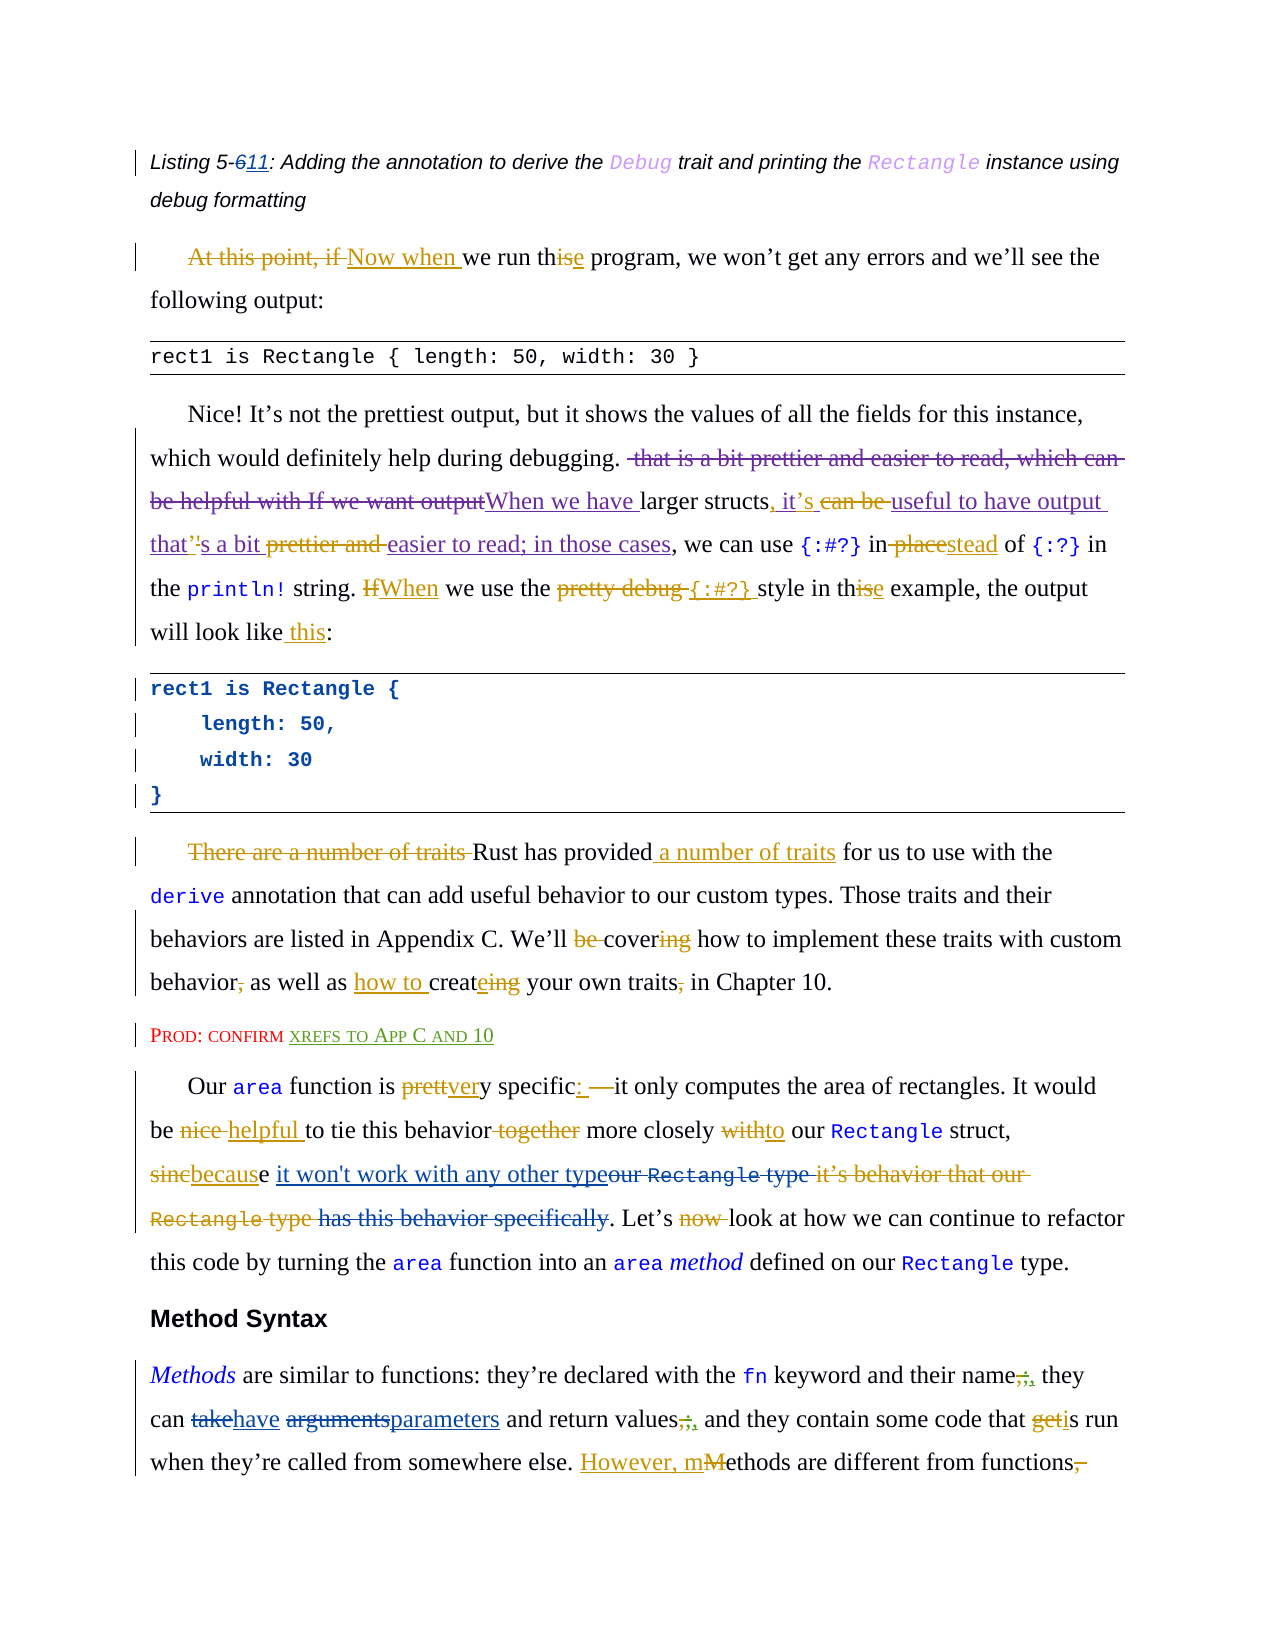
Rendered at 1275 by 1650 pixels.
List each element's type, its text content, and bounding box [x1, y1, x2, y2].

text Rust has provided for us to use with the derive annotation that can add useful behavior to our custom types. Those traits and their behaviors are listed in Appendix C. We’ll cover how to implement these traits with custom behavior as well as creat your own traits in Chapter 10. [150, 837, 1125, 996]
text Prod: confirm [150, 1023, 1125, 1047]
text we run th program, we won’t get any errors and we’ll see the following output: [150, 242, 1125, 314]
text } [150, 784, 1125, 812]
text Listing 5-: Adding the annotation to derive the Debug trait and printing the Rectangle instance using debug formatting [150, 150, 1125, 212]
text rect1 is Rectangle { length: 50, width: 30 } [150, 342, 1125, 374]
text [150, 1360, 1125, 1476]
text length: 50, [150, 713, 1125, 737]
text rect1 is Rectangle { [150, 674, 1125, 701]
text Method Syntax [150, 1304, 1125, 1333]
text width: 30 [150, 748, 1125, 772]
text Our area function is y specificit only computes the area of rectangles. It would be to tie this behavior more closely our Rectangle struct, e . Let’s look at how we can continue to refactor this code by turning the area function into an area method defined on our Rectangle type. [150, 1071, 1125, 1277]
text Nice! It’s not the prettiest output, but it shows the values of all the fields for this instance, which would definitely help during debugging. larger structs, we can use {:#?} in of {:?} in the println! string. we use the style in th example, the output will look like: [150, 399, 1125, 646]
